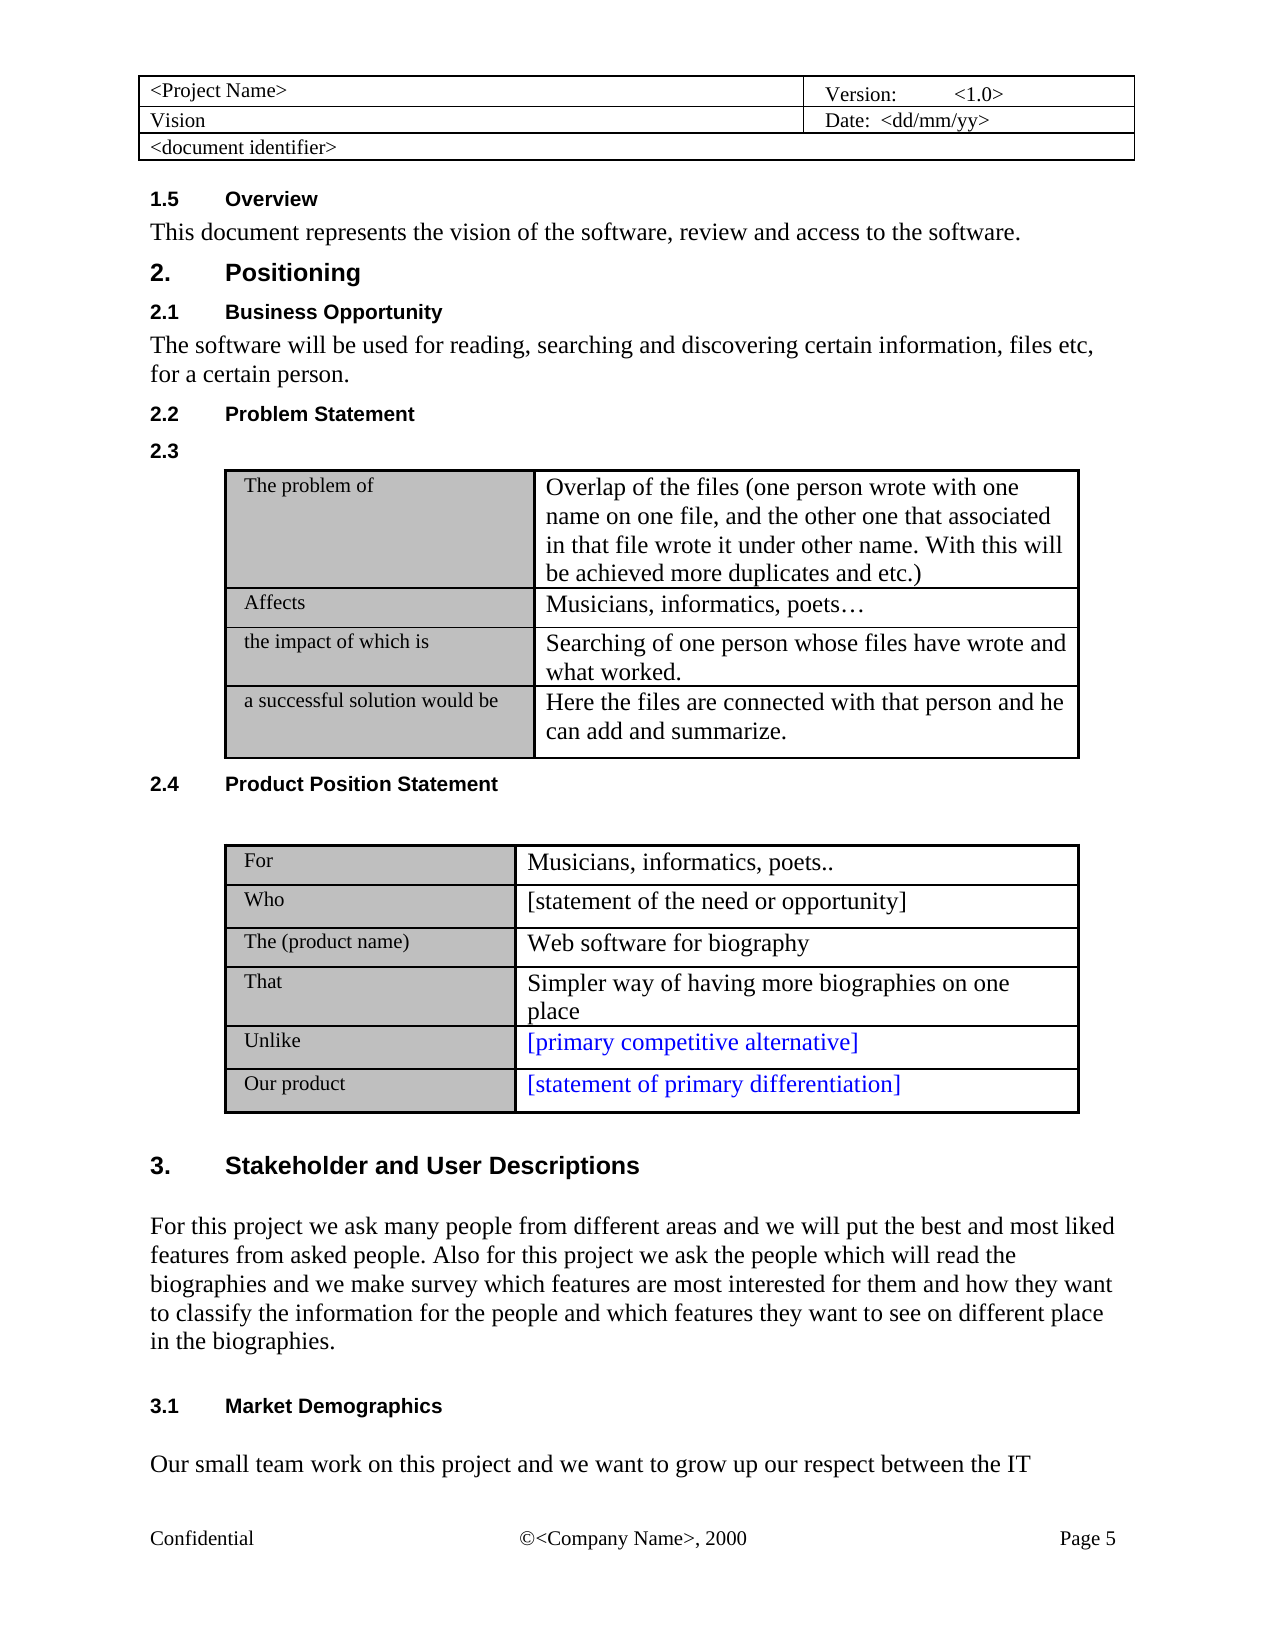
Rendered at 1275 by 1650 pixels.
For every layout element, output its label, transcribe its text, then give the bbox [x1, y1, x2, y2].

table_cell Web software for biography [517, 929, 1077, 966]
text The software will be used for reading, searching and discovering certain information, files etc, for a certain person. [150, 330, 1125, 388]
table_cell The (product name) [227, 929, 514, 966]
table_cell Here the files are connected with that person and he can add and summarize. [536, 687, 1077, 757]
table_header Musicians, informatics, poets.. [517, 847, 1077, 884]
table_cell [statement of primary differentiation] [517, 1070, 1077, 1111]
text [150, 1449, 1125, 1478]
table_cell [primary competitive alternative] [517, 1027, 1077, 1068]
table_cell a successful solution would be [227, 687, 533, 757]
table_cell Our product [227, 1070, 514, 1111]
list Positioning [150, 258, 1125, 287]
table_cell Simpler way of having more biographies on one place [517, 968, 1077, 1025]
table_cell the impact of which is [227, 628, 533, 685]
table_cell Searching of one person whose files have wrote and what worked. [536, 628, 1077, 685]
table_cell Unlike [227, 1027, 514, 1068]
table_header The problem of [227, 472, 533, 587]
table_header Overlap of the files (one person wrote with one name on one file, and the other one that associated in that file wrote it under other name. With this will be achieved more duplicates and etc.) [536, 472, 1077, 587]
subtitle Stakeholder and User Descriptions [150, 1151, 1125, 1180]
table_cell Affects [227, 589, 533, 626]
list Problem Statement [150, 400, 1125, 425]
table_cell [statement of the need or opportunity] [517, 886, 1077, 927]
list Business [150, 299, 1125, 324]
table_header For [227, 847, 514, 884]
list Overview [150, 185, 1125, 210]
list Product Position Statement [150, 771, 1125, 796]
table_cell That [227, 968, 514, 1025]
text This document represents the vision of the software, review and access to the software. [150, 217, 1125, 245]
text For this project we ask many people from different areas and we will put the best and most liked features from asked people. Also for this project we ask the people which will read the biographies and we make survey which features are most interested for them and how they want to classify the information for the people and which features they want to see on different place in the biographies. [150, 1211, 1125, 1355]
subtitle Market Demographics [150, 1393, 1125, 1418]
table_cell Musicians, informatics, poets… [536, 589, 1077, 626]
table_cell Who [227, 886, 514, 927]
